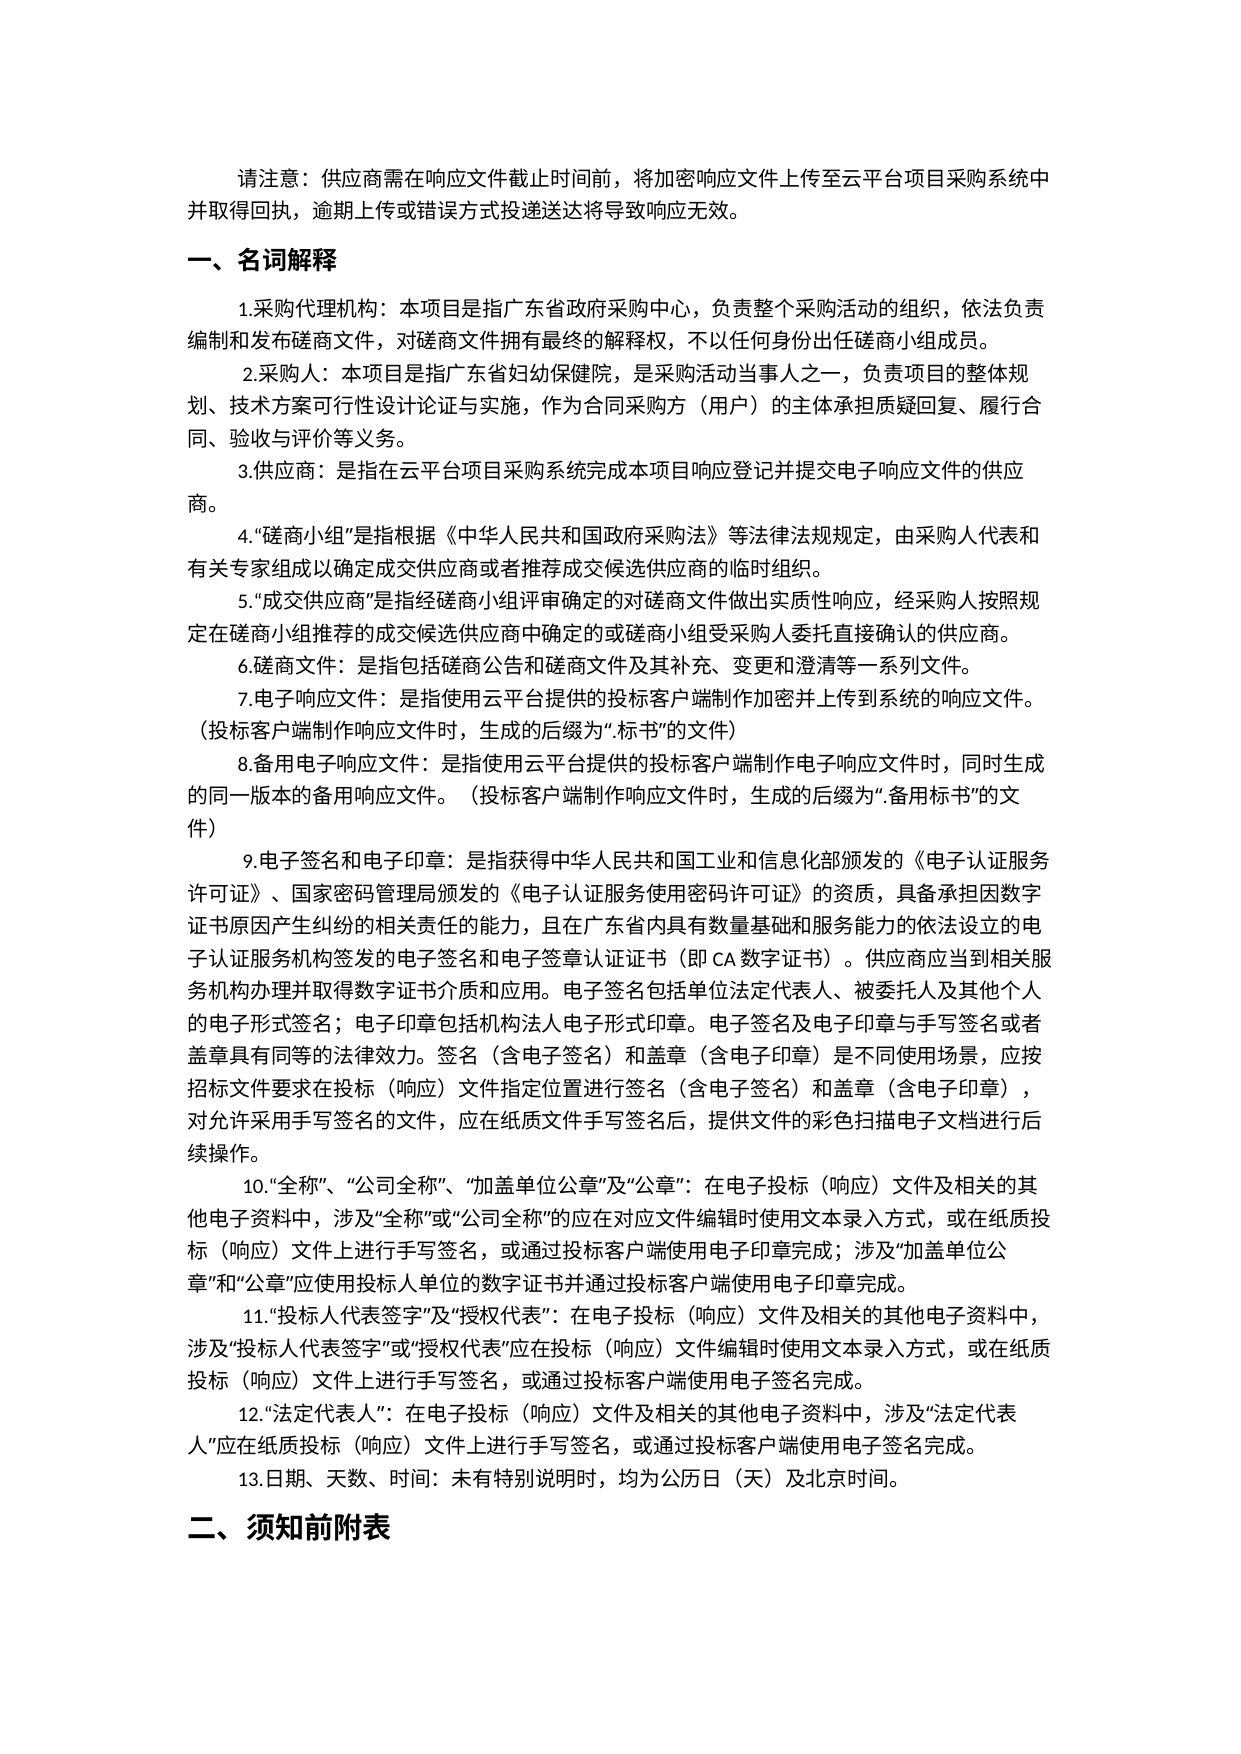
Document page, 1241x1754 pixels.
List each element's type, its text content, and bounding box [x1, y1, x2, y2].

text 二、须知前附表 [187, 1494, 1053, 1559]
text 9.电子签名和电子印章：是指获得中华人民共和国工业和信息化部颁发的《电子认证服务许可证》、国家密码管理局颁发的《电子认证服务使用密码许可证》的资质，具备承担因数字证书原因产生纠纷的相关责任的能力，且在广东省内具有数量基础和服务能力的依法设立的电子认证服务机构签发的电子签名和电子签章认证证书（即CA数字证书）。供应商应当到相关服务机构办理并取得数字证书介质和应用。电子签名包括单位法定代表人、被委托人及其他个人的电子形式签名；电子印章包括机构法人电子形式印章。电子签名及电子印章与手写签名或者盖章具有同等的法律效力。签名（含电子签名）和盖章（含电子印章）是不同使用场景，应按招标文件要求在投标（响应）文件指定位置进行签名（含电子签名）和盖章（含电子印章），对允许采用手写签名的文件，应在纸质文件手写签名后，提供文件的彩色扫描电子文档进行后续操作。 [187, 844, 1053, 1169]
text 6.磋商文件：是指包括磋商公告和磋商文件及其补充、变更和澄清等一系列文件。 [187, 649, 1053, 682]
text 3.供应商：是指在云平台项目采购系统完成本项目响应登记并提交电子响应文件的供应商。 [187, 454, 1053, 519]
text 7.电子响应文件：是指使用云平台提供的投标客户端制作加密并上传到系统的响应文件。（投标客户端制作响应文件时，生成的后缀为“.标书”的文件） [187, 682, 1053, 747]
text 13.日期、天数、时间：未有特别说明时，均为公历日（天）及北京时间。 [187, 1462, 1053, 1494]
text 请注意：供应商需在响应文件截止时间前，将加密响应文件上传至云平台项目采购系统中并取得回执，逾期上传或错误方式投递送达将导致响应无效。 [187, 162, 1053, 227]
text 一、名词解释 [187, 227, 1053, 292]
text 8.备用电子响应文件：是指使用云平台提供的投标客户端制作电子响应文件时，同时生成的同一版本的备用响应文件。（投标客户端制作响应文件时，生成的后缀为“.备用标书”的文件） [187, 747, 1053, 844]
text 10.“全称”、“公司全称”、“加盖单位公章”及“公章”：在电子投标（响应）文件及相关的其他电子资料中，涉及“全称”或“公司全称”的应在对应文件编辑时使用文本录入方式，或在纸质投标（响应）文件上进行手写签名，或通过投标客户端使用电子印章完成；涉及“加盖单位公章”和“公章”应使用投标人单位的数字证书并通过投标客户端使用电子印章完成。 [187, 1169, 1053, 1299]
text 12.“法定代表人”：在电子投标（响应）文件及相关的其他电子资料中，涉及“法定代表人”应在纸质投标（响应）文件上进行手写签名，或通过投标客户端使用电子签名完成。 [187, 1397, 1053, 1462]
text 2.采购人：本项目是指广东省妇幼保健院，是采购活动当事人之一，负责项目的整体规划、技术方案可行性设计论证与实施，作为合同采购方（用户）的主体承担质疑回复、履行合同、验收与评价等义务。 [187, 357, 1053, 454]
text 1.采购代理机构：本项目是指广东省政府采购中心，负责整个采购活动的组织，依法负责编制和发布磋商文件，对磋商文件拥有最终的解释权，不以任何身份出任磋商小组成员。 [187, 292, 1053, 357]
text 11.“投标人代表签字”及“授权代表”：在电子投标（响应）文件及相关的其他电子资料中，涉及“投标人代表签字”或“授权代表”应在投标（响应）文件编辑时使用文本录入方式，或在纸质投标（响应）文件上进行手写签名，或通过投标客户端使用电子签名完成。 [187, 1299, 1053, 1397]
text 4.“磋商小组”是指根据《中华人民共和国政府采购法》等法律法规规定，由采购人代表和有关专家组成以确定成交供应商或者推荐成交候选供应商的临时组织。 [187, 519, 1053, 584]
text 5.“成交供应商”是指经磋商小组评审确定的对磋商文件做出实质性响应，经采购人按照规定在磋商小组推荐的成交候选供应商中确定的或磋商小组受采购人委托直接确认的供应商。 [187, 584, 1053, 649]
